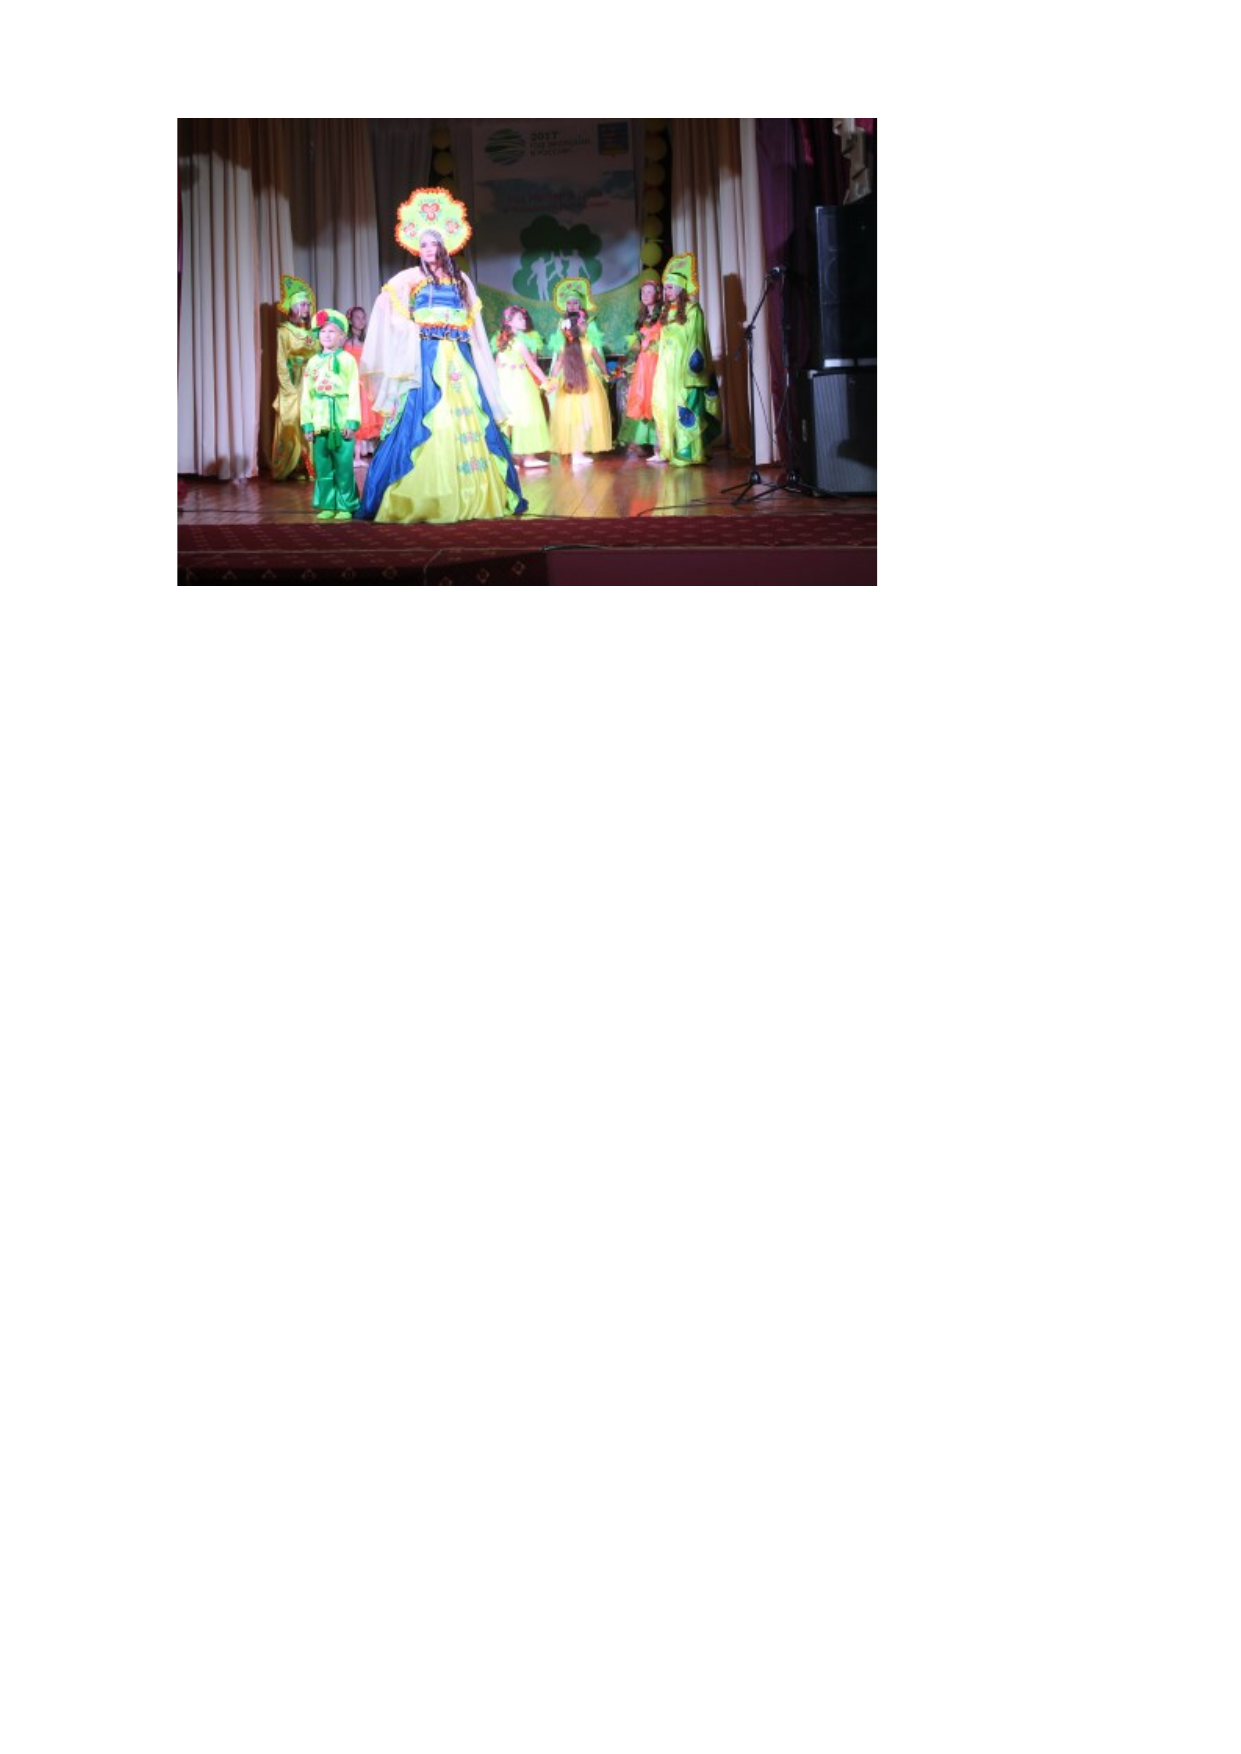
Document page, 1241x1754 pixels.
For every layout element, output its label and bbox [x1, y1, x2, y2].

picture [177, 118, 878, 586]
